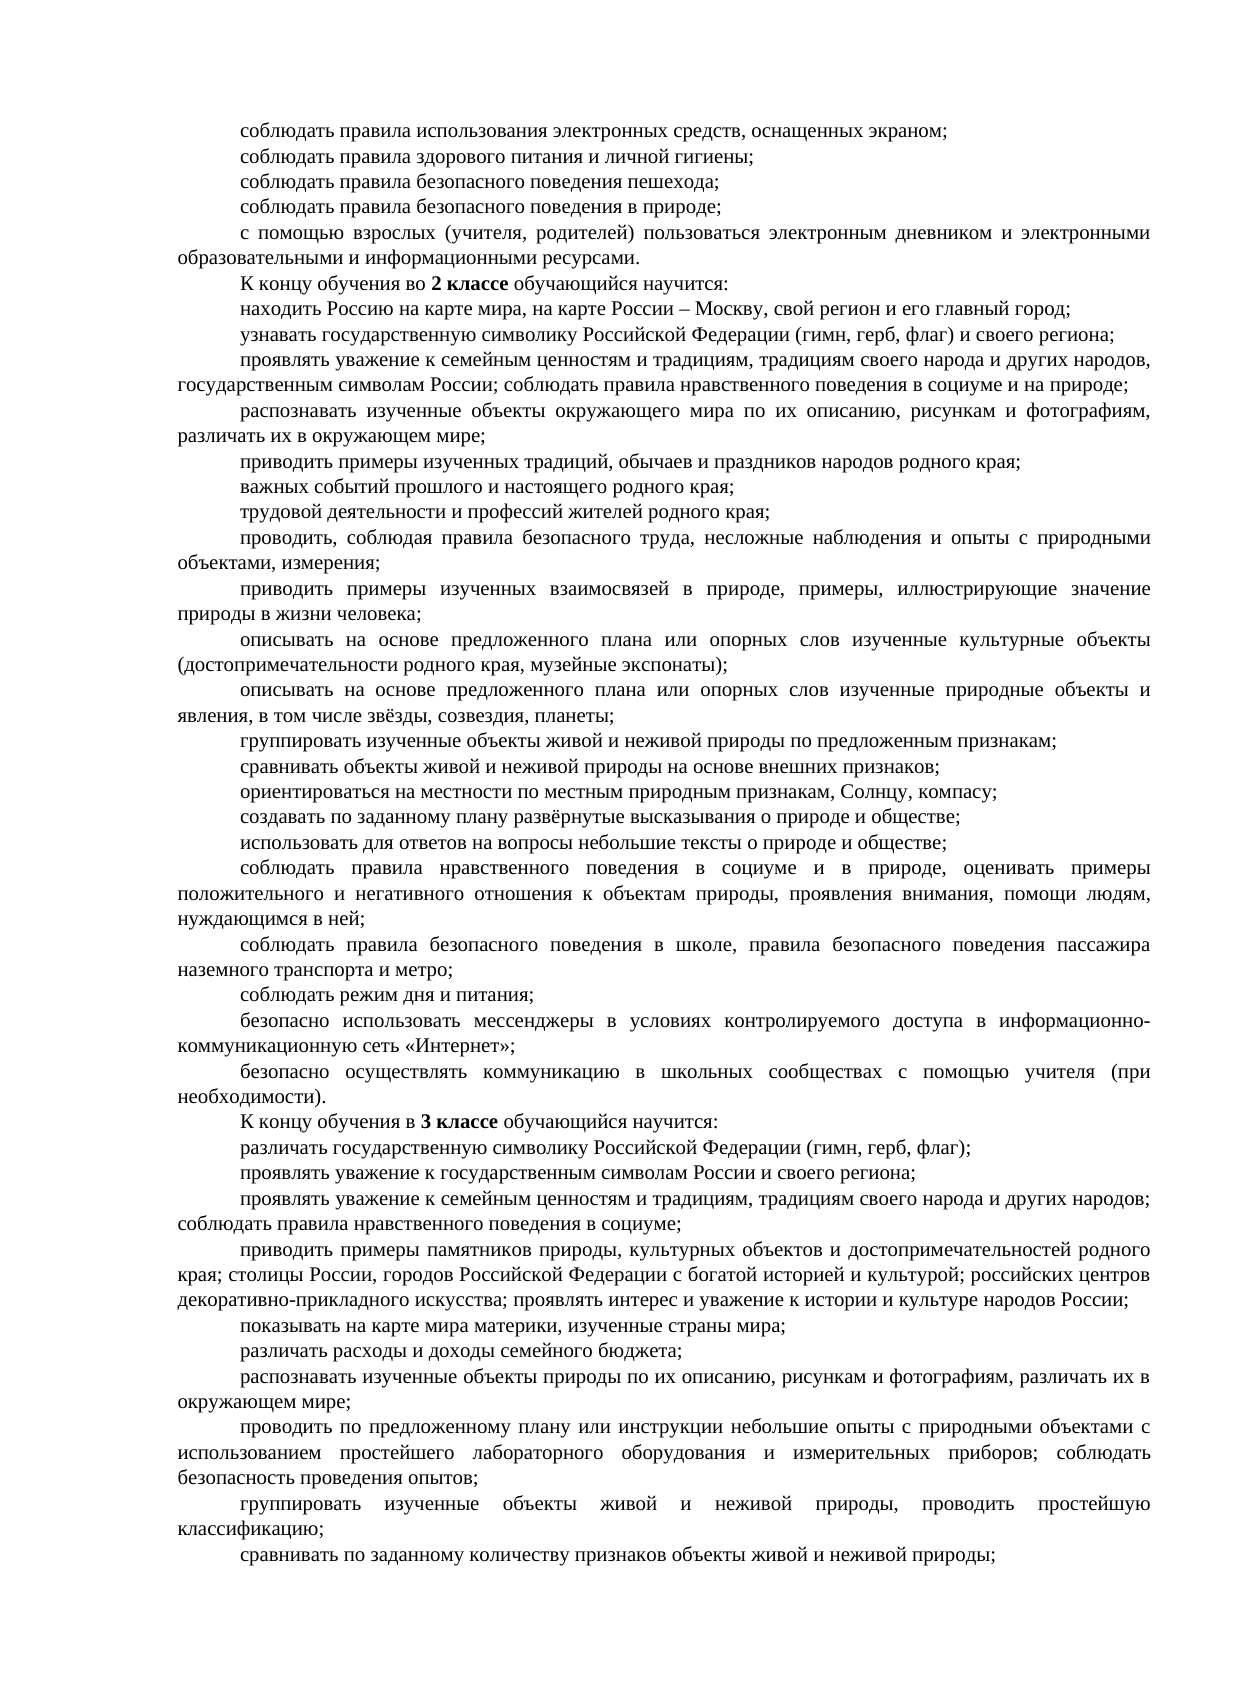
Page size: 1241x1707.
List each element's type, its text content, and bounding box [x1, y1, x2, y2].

text безопасно использовать мессенджеры в условиях контролируемого доступа в информационно-коммуникационную сеть «Интернет»; [177, 1008, 1152, 1057]
text находить Россию на карте мира, на карте России – Москву, свой регион и его главный город; [177, 296, 1152, 320]
text проявлять уважение к семейным ценностям и традициям, традициям своего народа и других народов; соблюдать правила нравственного поведения в социуме; [177, 1186, 1152, 1235]
text соблюдать правила безопасного поведения пешехода; [177, 169, 1152, 193]
text группировать изученные объекты живой и неживой природы, проводить простейшую классификацию; [177, 1491, 1152, 1540]
text приводить примеры изученных взаимосвязей в природе, примеры, иллюстрирующие значение природы в жизни человека; [177, 576, 1152, 625]
text соблюдать правила использования электронных средств, оснащенных экраном; [177, 118, 1152, 142]
text ориентироваться на местности по местным природным признакам, Солнцу, компасу; [177, 779, 1152, 803]
text важных событий прошлого и настоящего родного края; [177, 474, 1152, 498]
text сравнивать объекты живой и неживой природы на основе внешних признаков; [177, 753, 1152, 778]
text узнавать государственную символику Российской Федерации (гимн, герб, флаг) и своего региона; [177, 321, 1152, 346]
text создавать по заданному плану развёрнутые высказывания о природе и обществе; [177, 804, 1152, 828]
text соблюдать правила безопасного поведения в школе, правила безопасного поведения пассажира наземного транспорта и метро; [177, 931, 1152, 981]
text описывать на основе предложенного плана или опорных слов изученные природные объекты и явления, в том числе звёзды, созвездия, планеты; [177, 677, 1152, 727]
text трудовой деятельности и профессий жителей родного края; [177, 499, 1152, 523]
text безопасно осуществлять коммуникацию в школьных сообществах с помощью учителя (при необходимости). [177, 1058, 1152, 1108]
text с помощью взрослых (учителя, родителей) пользоваться электронным дневником и электронными образовательными и информационными ресурсами. [177, 220, 1152, 269]
text К концу обучения в 3 классе обучающийся научится: [177, 1109, 1152, 1133]
text распознавать изученные объекты окружающего мира по их описанию, рисункам и фотографиям, различать их в окружающем мире; [177, 398, 1152, 447]
text соблюдать правила нравственного поведения в социуме и в природе, оценивать примеры положительного и негативного отношения к объектам природы, проявления внимания, помощи людям, нуждающимся в ней; [177, 855, 1152, 930]
text показывать на карте мира материки, изученные страны мира; [177, 1313, 1152, 1337]
text сравнивать по заданному количеству признаков объекты живой и неживой природы; [177, 1541, 1152, 1566]
text различать расходы и доходы семейного бюджета; [177, 1338, 1152, 1362]
text соблюдать режим дня и питания; [177, 982, 1152, 1006]
text группировать изученные объекты живой и неживой природы по предложенным признакам; [177, 728, 1152, 752]
text соблюдать правила здорового питания и личной гигиены; [177, 143, 1152, 168]
text соблюдать правила безопасного поведения в природе; [177, 194, 1152, 218]
text различать государственную символику Российской Федерации (гимн, герб, флаг); [177, 1135, 1152, 1159]
text проводить по предложенному плану или инструкции небольшие опыты с природными объектами с использованием простейшего лабораторного оборудования и измерительных приборов; соблюдать безопасность проведения опытов; [177, 1414, 1152, 1489]
text использовать для ответов на вопросы небольшие тексты о природе и обществе; [177, 830, 1152, 854]
text распознавать изученные объекты природы по их описанию, рисункам и фотографиям, различать их в окружающем мире; [177, 1363, 1152, 1413]
text проводить, соблюдая правила безопасного труда, несложные наблюдения и опыты с природными объектами, измерения; [177, 525, 1152, 574]
text проявлять уважение к государственным символам России и своего региона; [177, 1160, 1152, 1184]
text приводить примеры памятников природы, культурных объектов и достопримечательностей родного края; столицы России, городов Российской Федерации с богатой историей и культурой; российских центров декоративно-прикладного искусства; проявлять интерес и уважение к истории и культуре народов России; [177, 1236, 1152, 1311]
text К концу обучения во 2 классе обучающийся научится: [177, 271, 1152, 295]
text описывать на основе предложенного плана или опорных слов изученные культурные объекты (достопримечательности родного края, музейные экспонаты); [177, 626, 1152, 676]
text проявлять уважение к семейным ценностям и традициям, традициям своего народа и других народов, государственным символам России; соблюдать правила нравственного поведения в социуме и на природе; [177, 347, 1152, 396]
text приводить примеры изученных традиций, обычаев и праздников народов родного края; [177, 448, 1152, 473]
